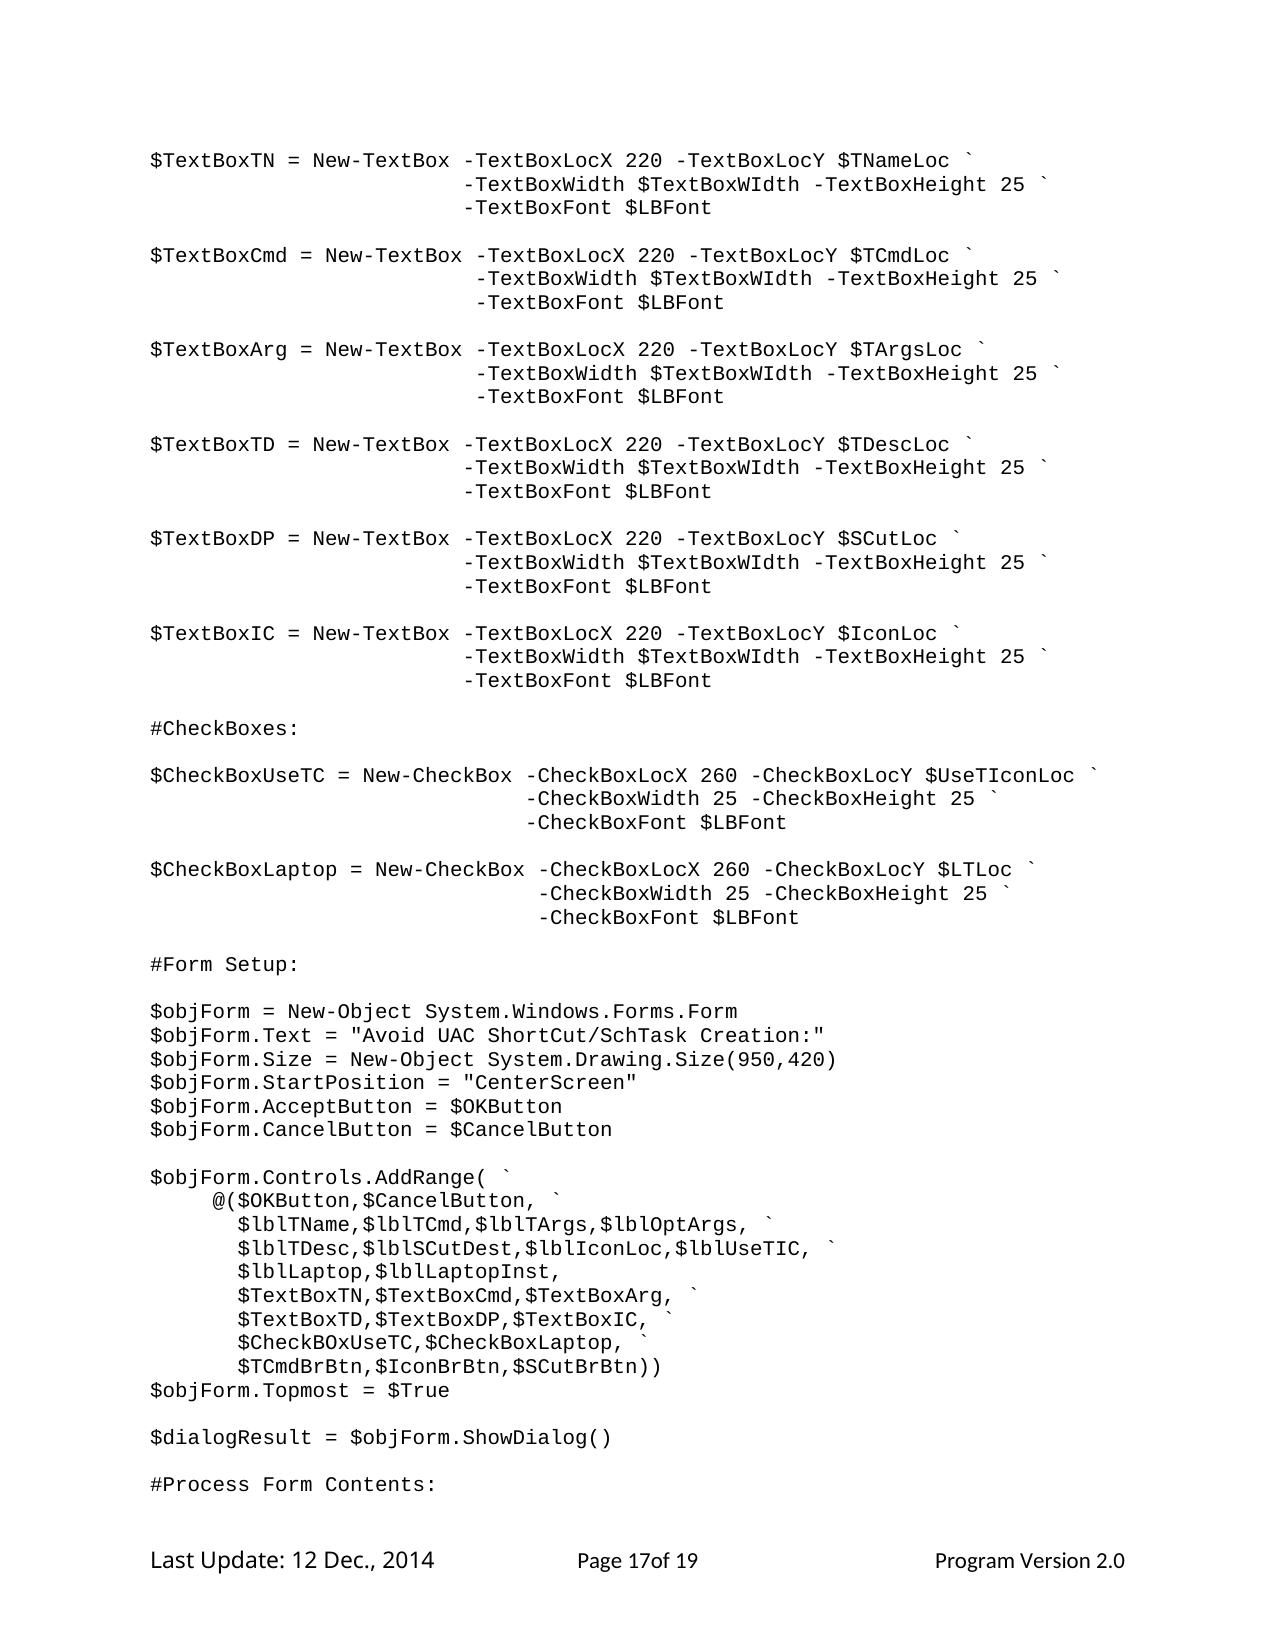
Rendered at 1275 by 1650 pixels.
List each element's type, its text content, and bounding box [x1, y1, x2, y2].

text $CheckBoxUseTC = New-CheckBox -CheckBoxLocX 260 -CheckBoxLocY $UseTIconLoc ` [150, 765, 1125, 788]
text $objForm.AcceptButton = $OKButton [150, 1096, 1125, 1119]
text -TextBoxFont $LBFont [150, 386, 1125, 410]
text -TextBoxFont $LBFont [150, 292, 1125, 316]
text #Process Form Contents: [150, 1474, 1125, 1498]
text $objForm.Size = New-Object System.Drawing.Size(950,420) [150, 1048, 1125, 1072]
text $objForm.CancelButton = $CancelButton [150, 1119, 1125, 1143]
text $TextBoxTN,$TextBoxCmd,$TextBoxArg, ` [150, 1285, 1125, 1309]
text $objForm.Text = "Avoid UAC ShortCut/SchTask Creation:" [150, 1025, 1125, 1048]
text $dialogResult = $objForm.ShowDialog() [150, 1427, 1125, 1451]
text $lblTName,$lblTCmd,$lblTArgs,$lblOptArgs, ` [150, 1214, 1125, 1238]
text -CheckBoxWidth 25 -CheckBoxHeight 25 ` [150, 883, 1125, 907]
text $TextBoxDP = New-TextBox -TextBoxLocX 220 -TextBoxLocY $SCutLoc ` [150, 528, 1125, 552]
text -TextBoxFont $LBFont [150, 670, 1125, 694]
text @($OKButton,$CancelButton, ` [150, 1190, 1125, 1214]
text $objForm.Controls.AddRange( ` [150, 1167, 1125, 1190]
text #Form Setup: [150, 954, 1125, 978]
text -TextBoxFont $LBFont [150, 197, 1125, 221]
text $TextBoxArg = New-TextBox -TextBoxLocX 220 -TextBoxLocY $TArgsLoc ` [150, 339, 1125, 363]
text -TextBoxFont $LBFont [150, 481, 1125, 505]
text -TextBoxWidth $TextBoxWIdth -TextBoxHeight 25 ` [150, 363, 1125, 386]
text $TCmdBrBtn,$IconBrBtn,$SCutBrBtn)) [150, 1356, 1125, 1379]
text $CheckBOxUseTC,$CheckBoxLaptop, ` [150, 1332, 1125, 1356]
text -TextBoxWidth $TextBoxWIdth -TextBoxHeight 25 ` [150, 647, 1125, 670]
text -TextBoxWidth $TextBoxWIdth -TextBoxHeight 25 ` [150, 268, 1125, 292]
text -TextBoxWidth $TextBoxWIdth -TextBoxHeight 25 ` [150, 457, 1125, 481]
text -TextBoxFont $LBFont [150, 576, 1125, 599]
text $lblTDesc,$lblSCutDest,$lblIconLoc,$lblUseTIC, ` [150, 1238, 1125, 1261]
text -CheckBoxFont $LBFont [150, 907, 1125, 930]
text $TextBoxTD = New-TextBox -TextBoxLocX 220 -TextBoxLocY $TDescLoc ` [150, 434, 1125, 457]
text $TextBoxIC = New-TextBox -TextBoxLocX 220 -TextBoxLocY $IconLoc ` [150, 623, 1125, 647]
text $TextBoxCmd = New-TextBox -TextBoxLocX 220 -TextBoxLocY $TCmdLoc ` [150, 244, 1125, 268]
text $objForm.StartPosition = "CenterScreen" [150, 1072, 1125, 1096]
text $objForm = New-Object System.Windows.Forms.Form [150, 1001, 1125, 1025]
text $CheckBoxLaptop = New-CheckBox -CheckBoxLocX 260 -CheckBoxLocY $LTLoc ` [150, 859, 1125, 883]
text $objForm.Topmost = $True [150, 1379, 1125, 1403]
text -TextBoxWidth $TextBoxWIdth -TextBoxHeight 25 ` [150, 552, 1125, 576]
text -TextBoxWidth $TextBoxWIdth -TextBoxHeight 25 ` [150, 174, 1125, 197]
text -CheckBoxWidth 25 -CheckBoxHeight 25 ` [150, 788, 1125, 812]
text #CheckBoxes: [150, 717, 1125, 741]
text $TextBoxTN = New-TextBox -TextBoxLocX 220 -TextBoxLocY $TNameLoc ` [150, 150, 1125, 174]
text $TextBoxTD,$TextBoxDP,$TextBoxIC, ` [150, 1309, 1125, 1332]
text -CheckBoxFont $LBFont [150, 812, 1125, 836]
text $lblLaptop,$lblLaptopInst, [150, 1261, 1125, 1285]
